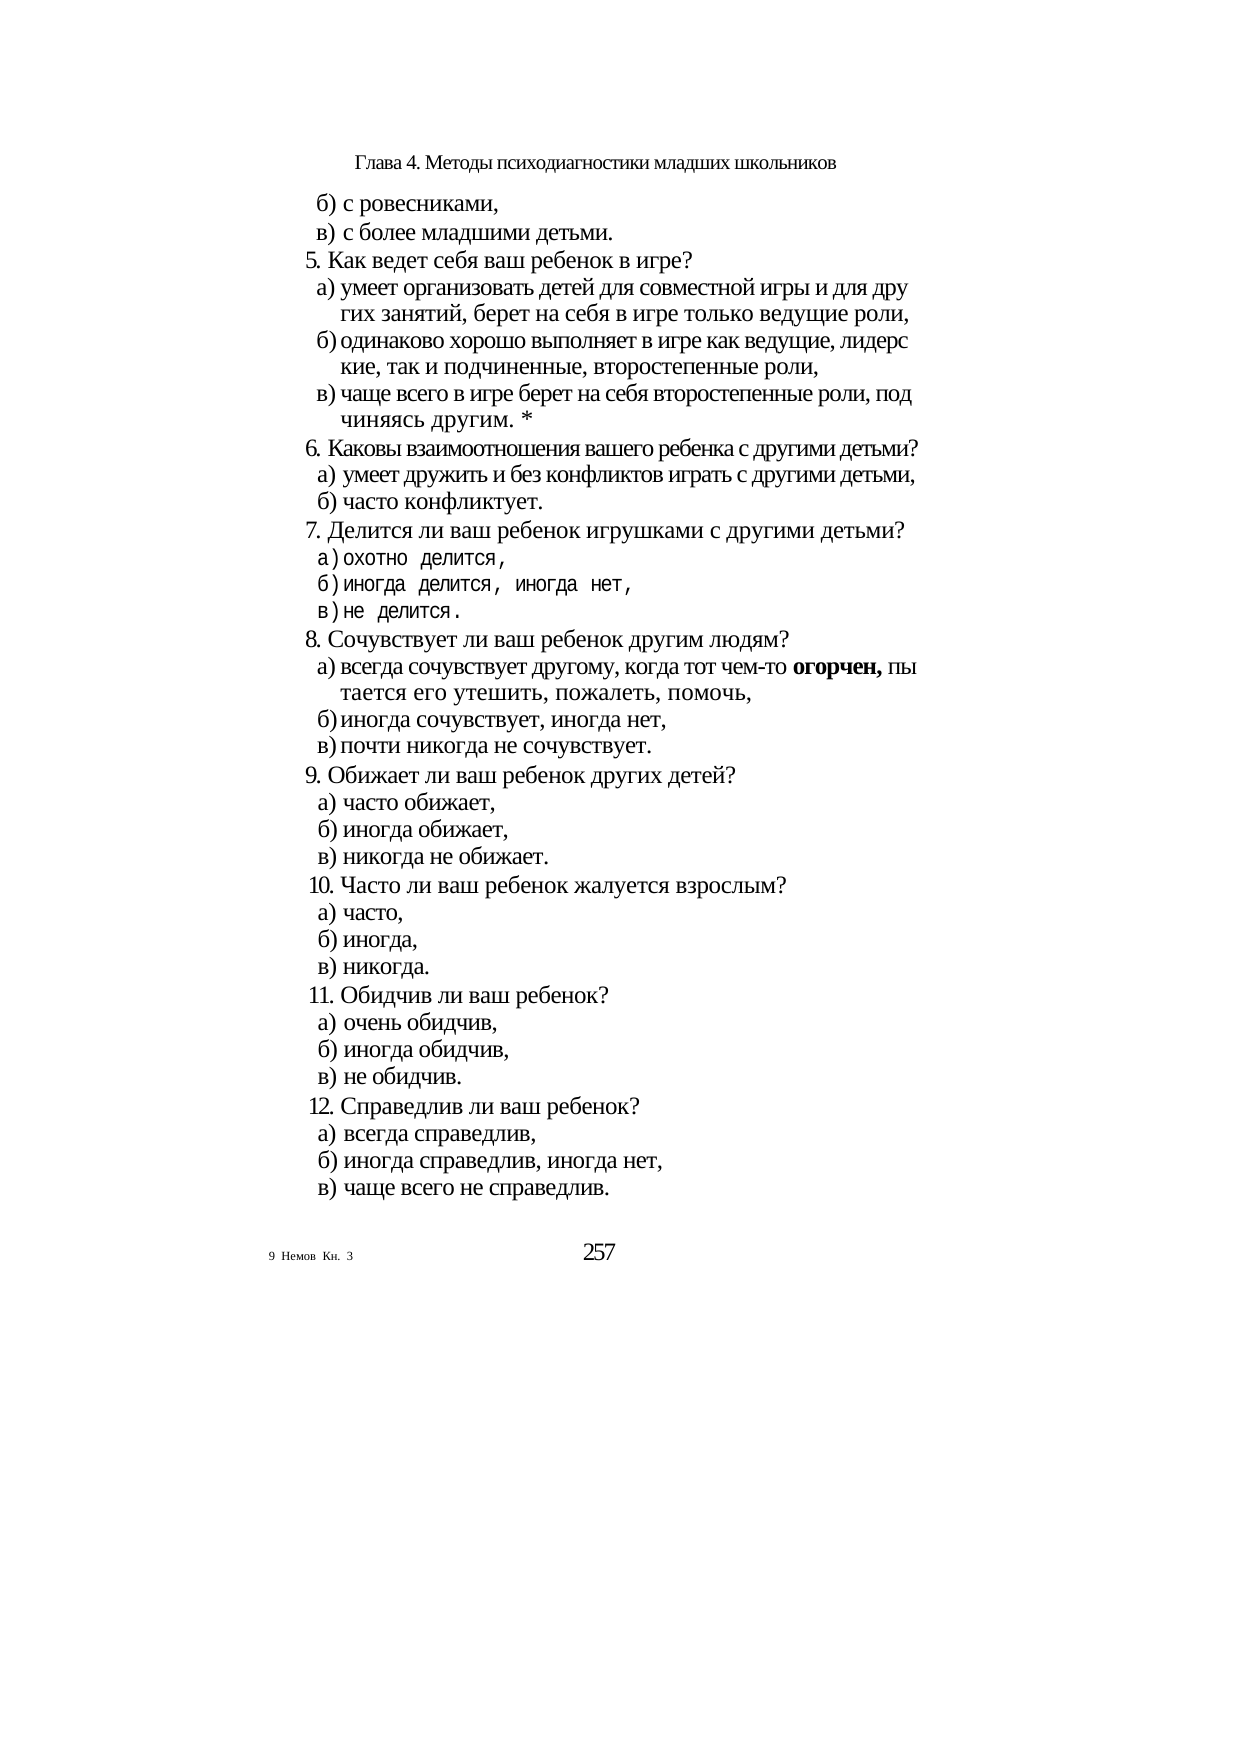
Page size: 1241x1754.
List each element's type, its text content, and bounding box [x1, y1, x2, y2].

text б) иногда сочувствует, иногда нет, [317, 706, 927, 732]
text 12. Справедлив ли ваш ребенок? [308, 1093, 927, 1120]
text в) чаще всего не справедлив. [317, 1174, 927, 1201]
text а) всегда справедлив, [317, 1120, 927, 1147]
text б) иногда, [317, 926, 927, 953]
text 8. Сочувствует ли ваш ребенок другим людям? [305, 626, 927, 652]
text 7. Делится ли ваш ребенок игрушками с другими детьми? [305, 518, 927, 544]
text в) с более младшими детьми. [316, 217, 927, 246]
text б) иногда обидчив, [317, 1036, 927, 1063]
text а) умеет дружить и без конфликтов играть с другими детьми, [317, 462, 927, 488]
text б) иногда делится, иногда нет, [317, 571, 927, 597]
text б) с ровесниками, [316, 188, 927, 217]
text а) часто обижает, [317, 789, 927, 816]
text а) умеет организовать детей для совместной игры и для дру гих занятий, берет на себя в игре только ведущие роли, [316, 274, 927, 327]
text в) чаще всего в игре берет на себя второстепенные роли, под чиняясь другим. * [316, 380, 927, 433]
text а) охотно делится, [317, 544, 927, 571]
text а) всегда сочувствует другому, когда тот чем-то огорчен, пы тается его утешить, пожалеть, помочь, [317, 653, 927, 706]
text в) почти никогда не сочувствует. [317, 732, 927, 759]
text 11. Обидчив ли ваш ребенок? [308, 982, 927, 1009]
text 6. Каковы взаимоотношения вашего ребенка с другими детьми? [305, 435, 927, 462]
text 9 Немов Кн. 3 257 [269, 1237, 927, 1266]
text в) никогда. [317, 953, 927, 980]
text в) никогда не обижает. [317, 843, 927, 870]
text б) часто конфликтует. [317, 488, 927, 514]
text 5. Как ведет себя ваш ребенок в игре? [305, 247, 927, 274]
text а) очень обидчив, [317, 1009, 927, 1036]
text 9. Обижает ли ваш ребенок других детей? [305, 762, 927, 789]
text в) не делится. [317, 597, 927, 623]
text в) не обидчив. [317, 1063, 927, 1090]
text б) одинаково хорошо выполняет в игре как ведущие, лидерс кие, так и подчиненные, второстепенные роли, [316, 327, 927, 380]
text 10. Часто ли ваш ребенок жалуется взрослым? [308, 872, 927, 899]
text б) иногда обижает, [317, 816, 927, 843]
text а) часто, [317, 899, 927, 926]
text Глава 4. Методы психодиагностики младших школьников [354, 150, 927, 174]
text б) иногда справедлив, иногда нет, [317, 1147, 927, 1174]
